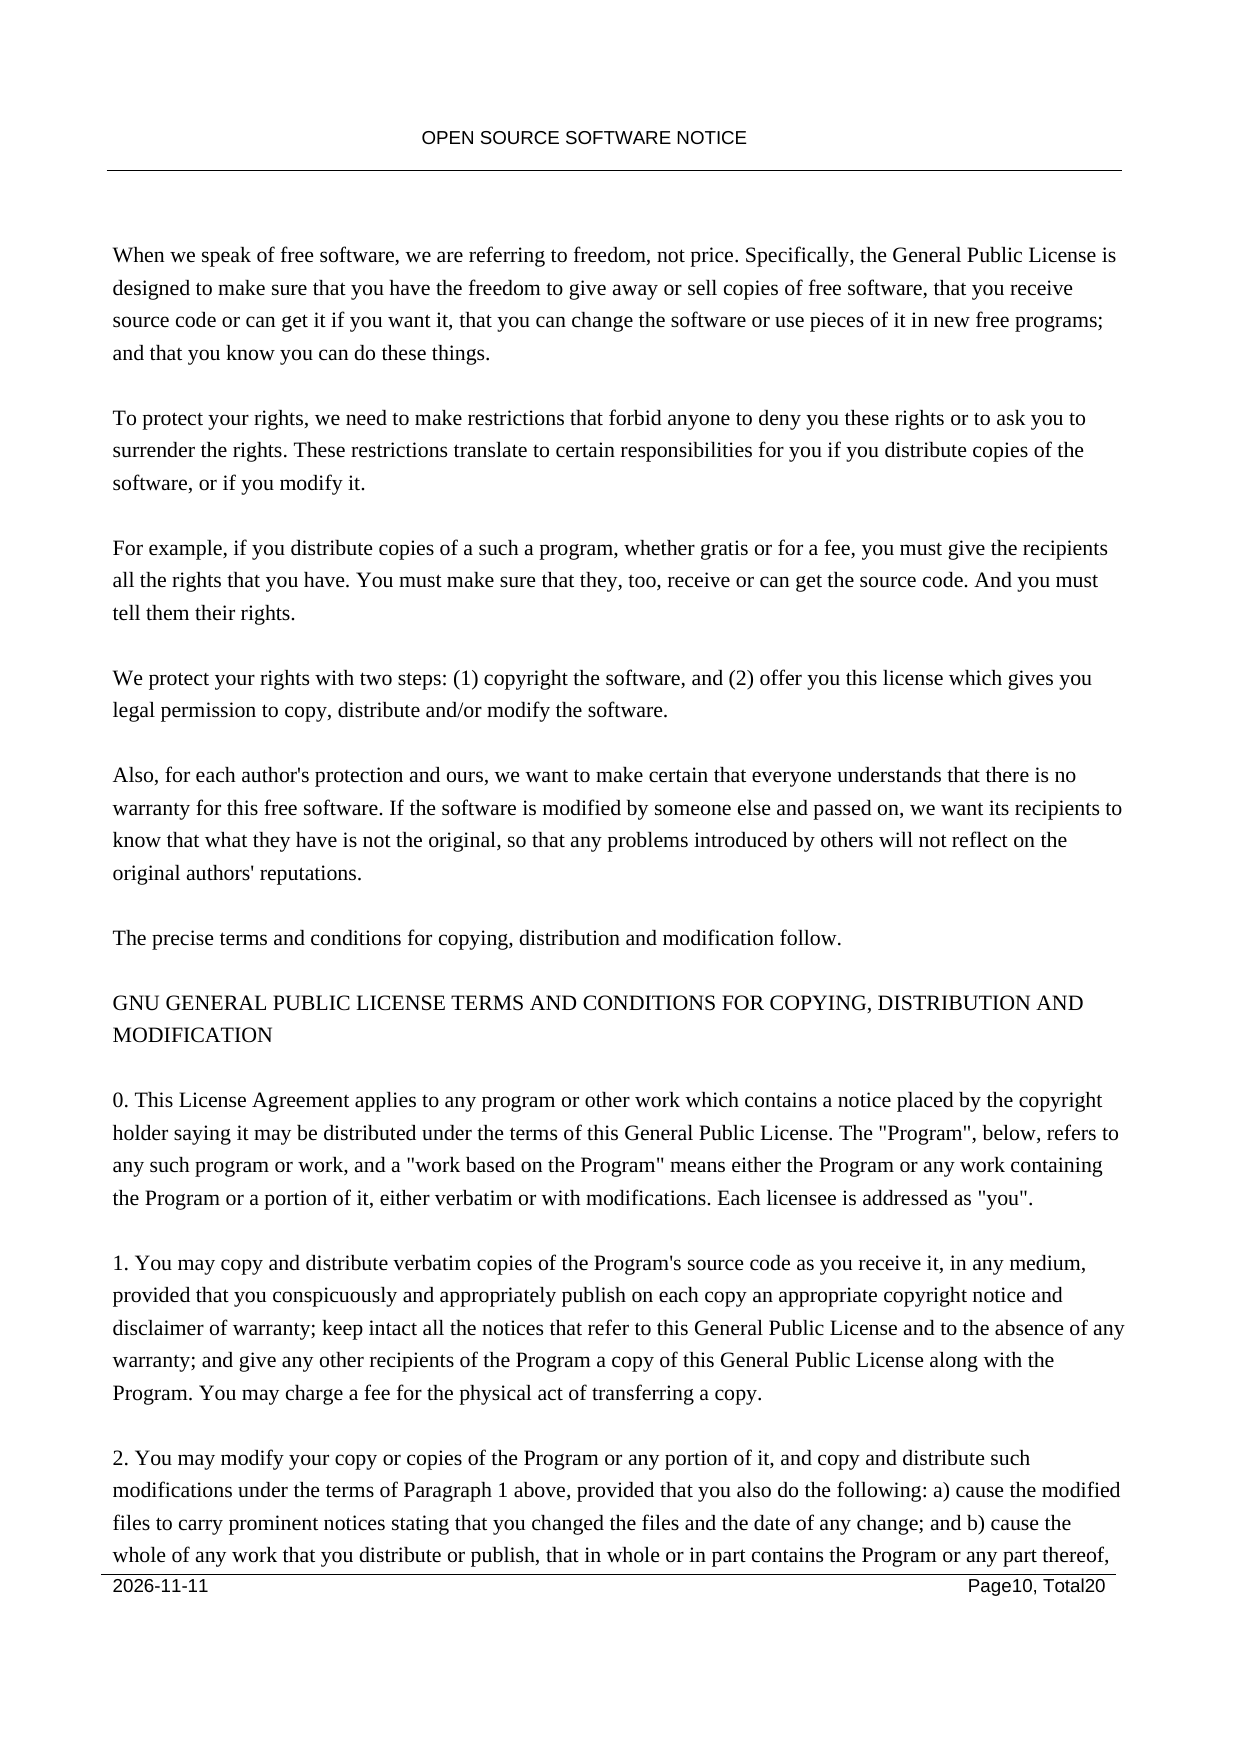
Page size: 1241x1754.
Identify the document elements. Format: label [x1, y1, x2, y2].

text [112, 206, 1128, 1571]
